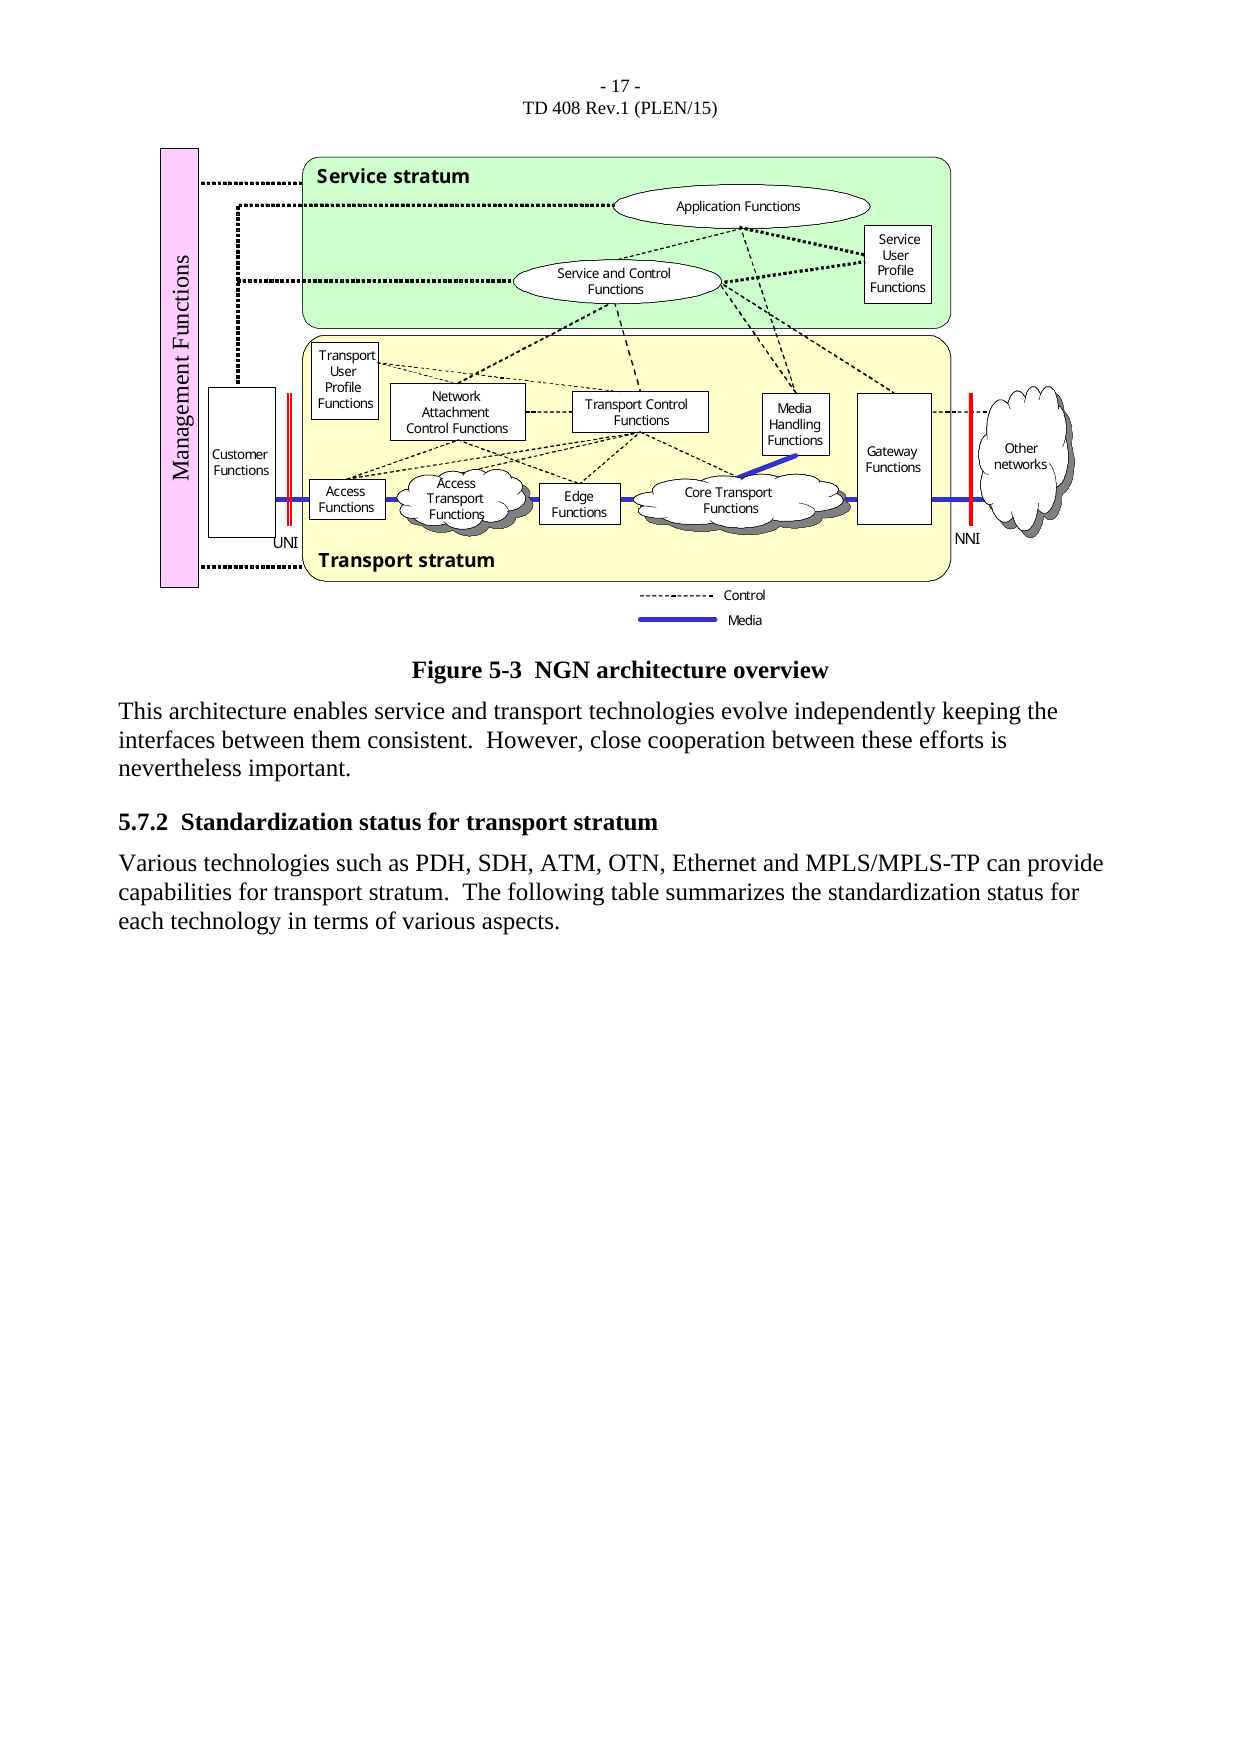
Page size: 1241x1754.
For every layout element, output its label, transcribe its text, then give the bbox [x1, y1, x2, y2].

text Various technologies such as PDH, SDH, ATM, OTN, Ethernet and MPLS/MPLS-TP can provide capabilities for transport stratum. The following table summarizes the standardization status for each technology in terms of various aspects. [118, 848, 1122, 935]
title Figure 5-3 NGN architecture overview [118, 655, 1122, 683]
text This architecture enables service and transport technologies evolve independently keeping the interfaces between them consistent. However, close cooperation between these efforts is nevertheless important. [118, 696, 1122, 782]
subtitle 5.7.2 Standardization status for transport stratum [118, 807, 1122, 836]
